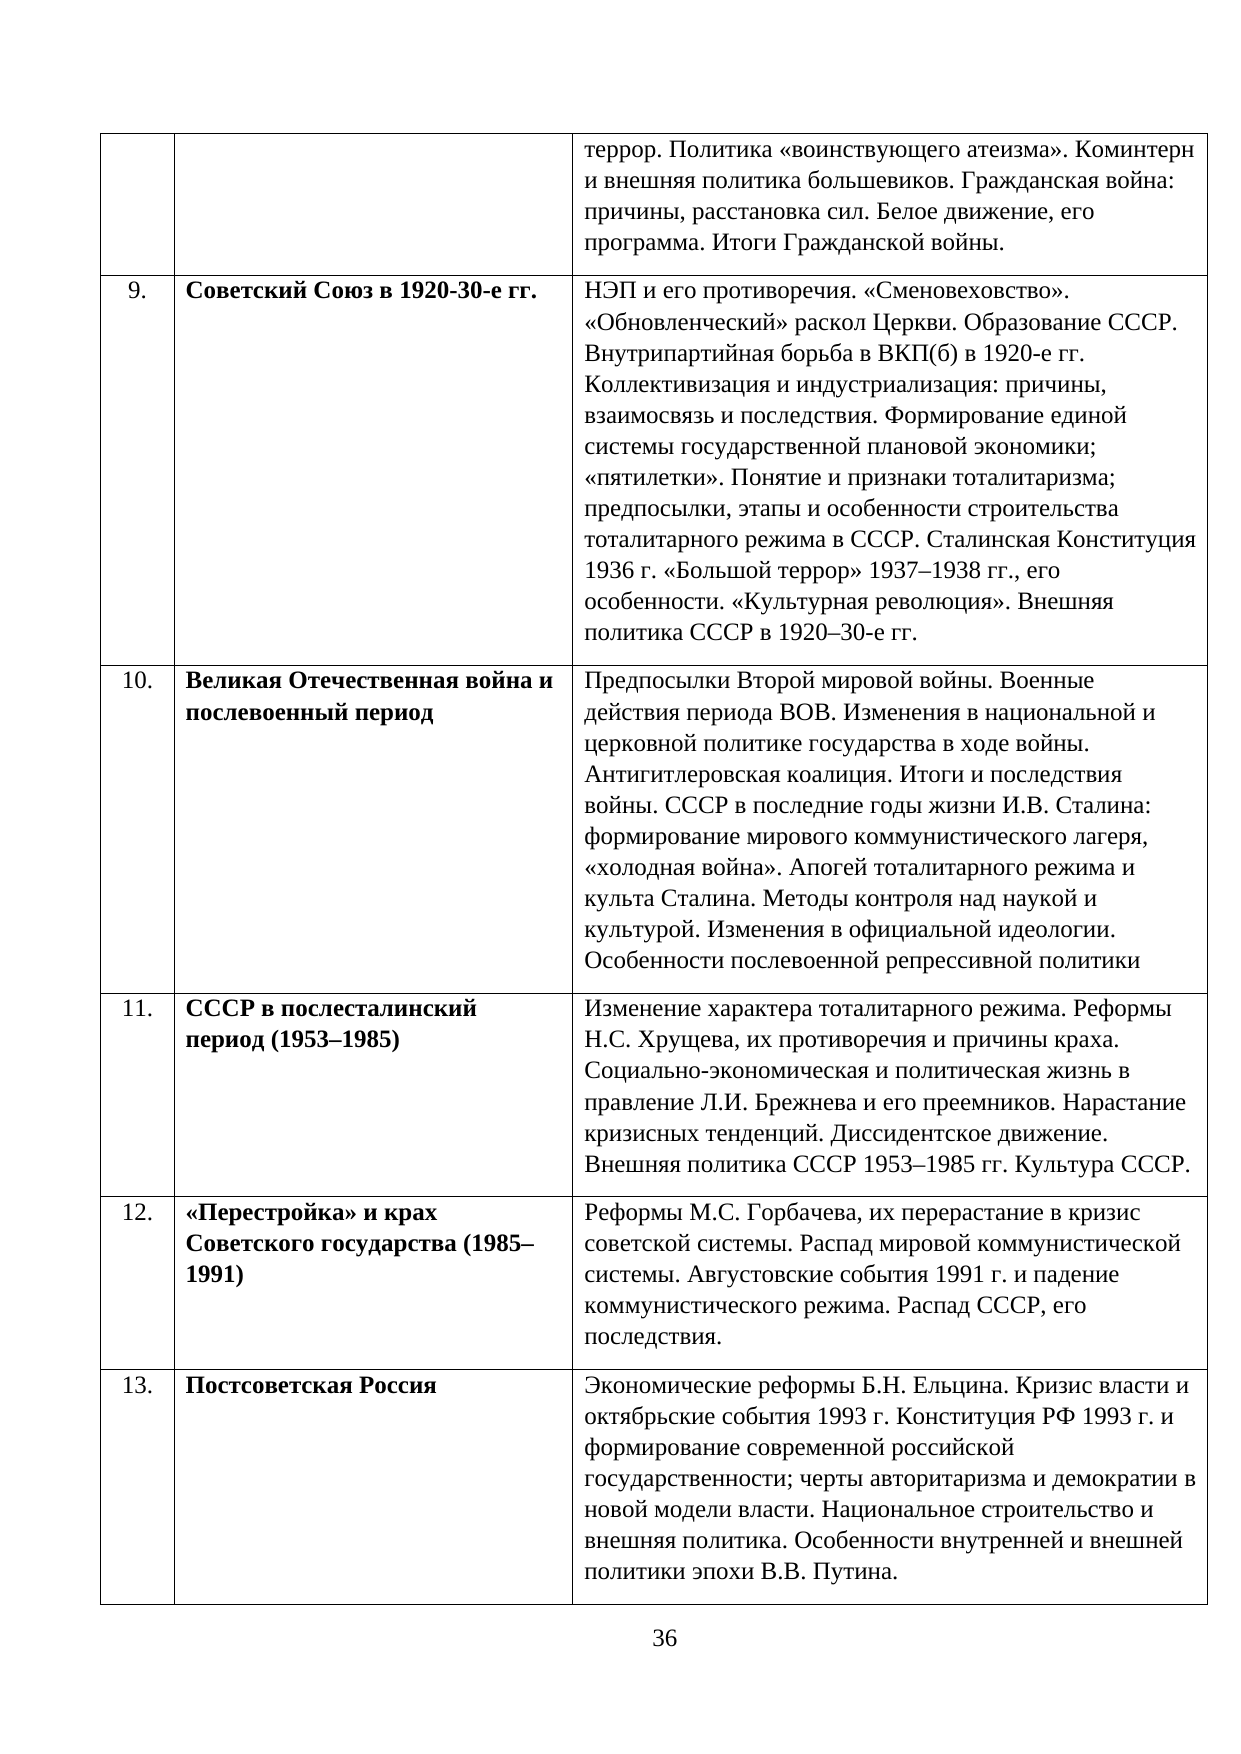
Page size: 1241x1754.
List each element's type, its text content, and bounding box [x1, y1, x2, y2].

table_cell 13. [101, 1370, 174, 1604]
table_cell 11. [101, 994, 174, 1196]
table_cell 9. [101, 276, 174, 664]
table_cell Великая Отечественная война и послевоенный период [175, 666, 572, 992]
table_cell Реформы М.С. Горбачева, их перерастание в кризис советской системы. Распад мировой коммунистической системы. Августовские события . и падение коммунистического режима. Распад СССР, его последствия. [573, 1197, 1207, 1369]
table_cell 10. [101, 666, 174, 992]
table_cell СССР в послесталинский период (1953–1985) [175, 994, 572, 1196]
table_cell Экономические реформы Б.Н. Ельцина. Кризис власти и октябрьские события . Конституция РФ . и формирование современной российской государственности; черты авторитаризма и демократии в новой модели власти. Национальное строительство и внешняя политика. Особенности внутренней и внешней политики эпохи В.В. Путина. [573, 1370, 1207, 1604]
table_cell Предпосылки Второй мировой войны. Военные действия периода ВОВ. Изменения в национальной и церковной политике государства в ходе войны. Антигитлеровская коалиция. Итоги и последствия войны. СССР в последние годы жизни И.В. Сталина: формирование мирового коммунистического лагеря, «холодная война». Апогей тоталитарного режима и культа Сталина. Методы контроля над наукой и культурой. Изменения в официальной идеологии. Особенности послевоенной репрессивной политики [573, 666, 1207, 992]
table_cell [573, 134, 1207, 274]
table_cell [175, 134, 572, 274]
table_cell 8. [101, 134, 174, 274]
table_cell 12. [101, 1197, 174, 1369]
table_cell «Перестройка» и крах Советского государства (1985–1991) [175, 1197, 572, 1369]
table_cell Советский Союз в 1920-30-е гг. [175, 276, 572, 664]
table_cell НЭП и его противоречия. «Сменовеховство». «Обновленческий» раскол Церкви. Образование СССР. Внутрипартийная борьба в ВКП(б) в 1920-е гг. Коллективизация и индустриализация: причины, взаимосвязь и последствия. Формирование единой системы государственной плановой экономики; «пятилетки». Понятие и признаки тоталитаризма; предпосылки, этапы и особенности строительства тоталитарного режима в СССР. Сталинская Конституция . «Большой террор» 1937–1938 гг., его особенности. «Культурная революция». Внешняя политика СССР в 1920–30-е гг. [573, 276, 1207, 664]
table_cell Постсоветская Россия [175, 1370, 572, 1604]
table_cell Изменение характера тоталитарного режима. Реформы Н.С. Хрущева, их противоречия и причины краха. Социально-экономическая и политическая жизнь в правление Л.И. Брежнева и его преемников. Нарастание кризисных тенденций. Диссидентское движение. Внешняя политика СССР 1953–1985 гг. Культура СССР. [573, 994, 1207, 1196]
